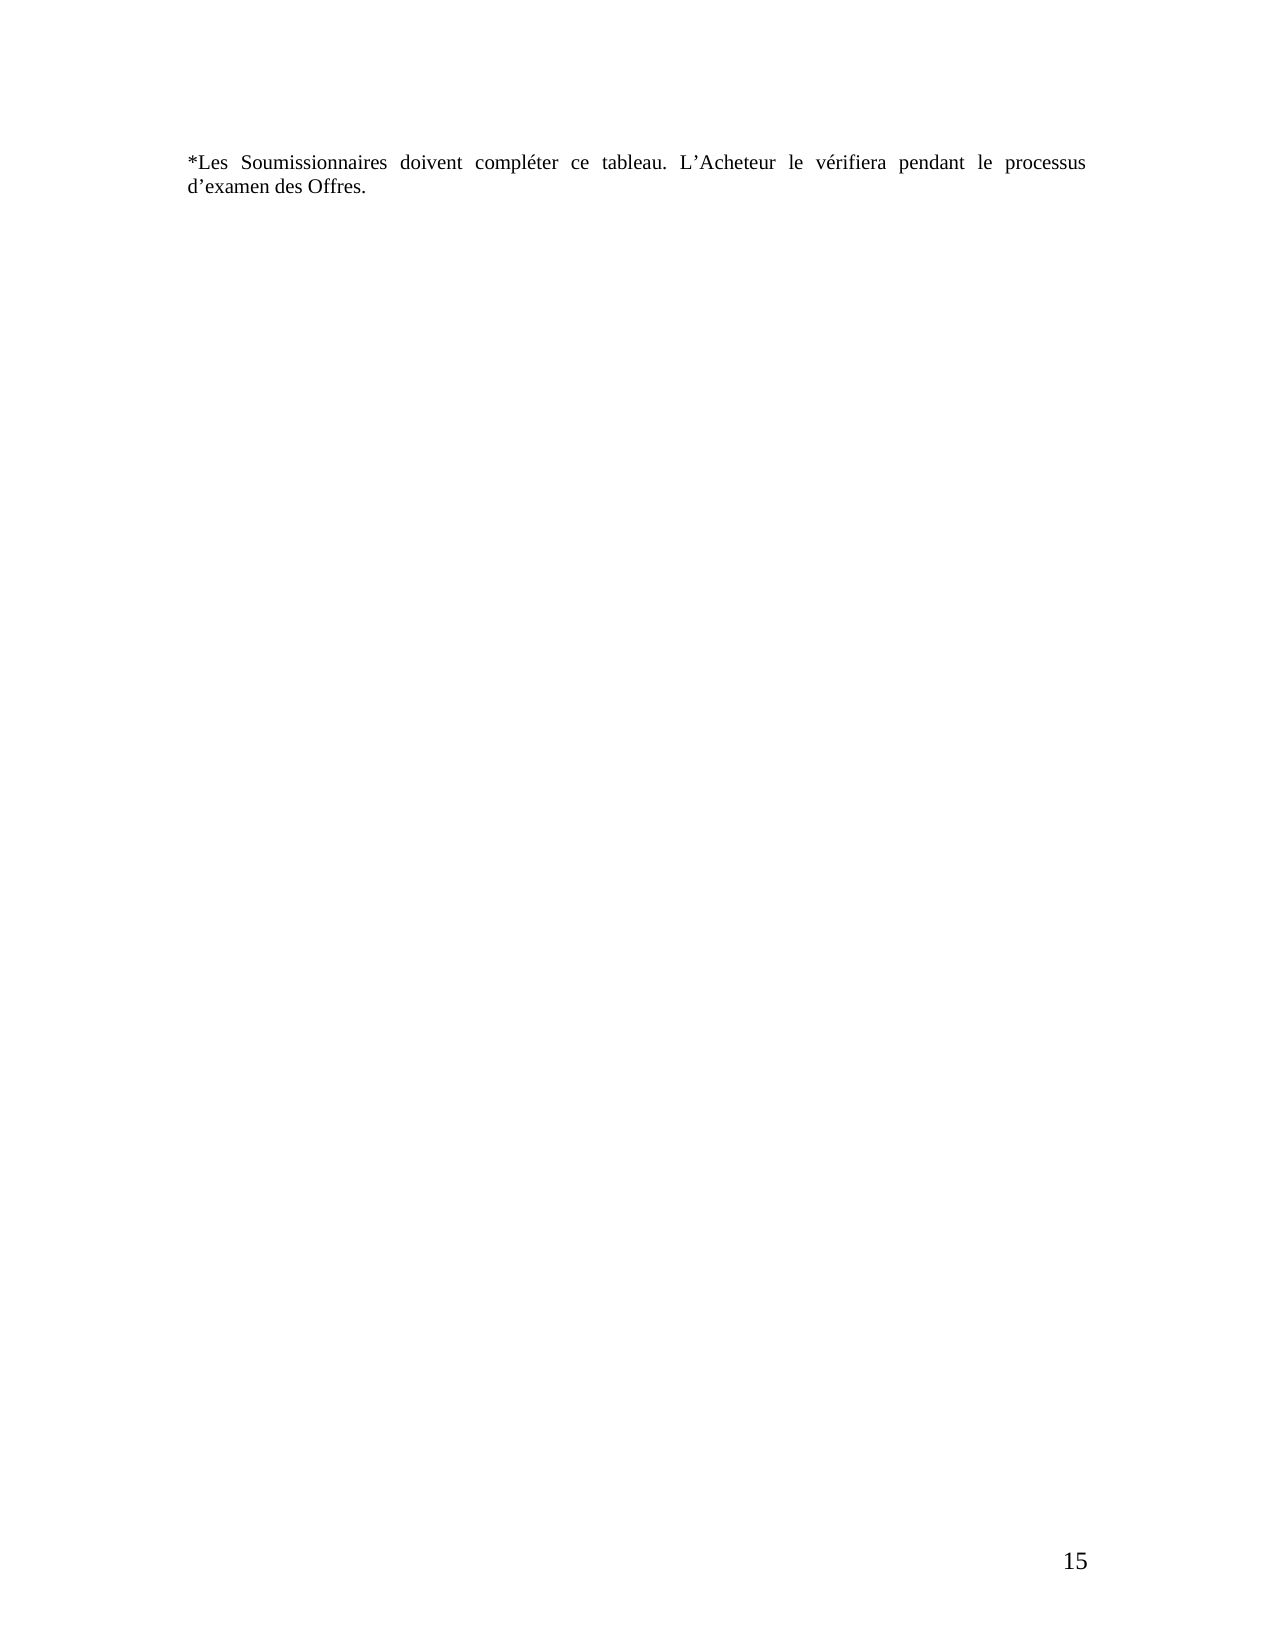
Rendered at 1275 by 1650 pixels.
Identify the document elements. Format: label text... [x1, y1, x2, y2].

text *Les Soumissionnaires doivent compléter ce tableau. L’Acheteur le vérifiera pendant le processus d’examen des Offres. [187, 150, 1087, 198]
